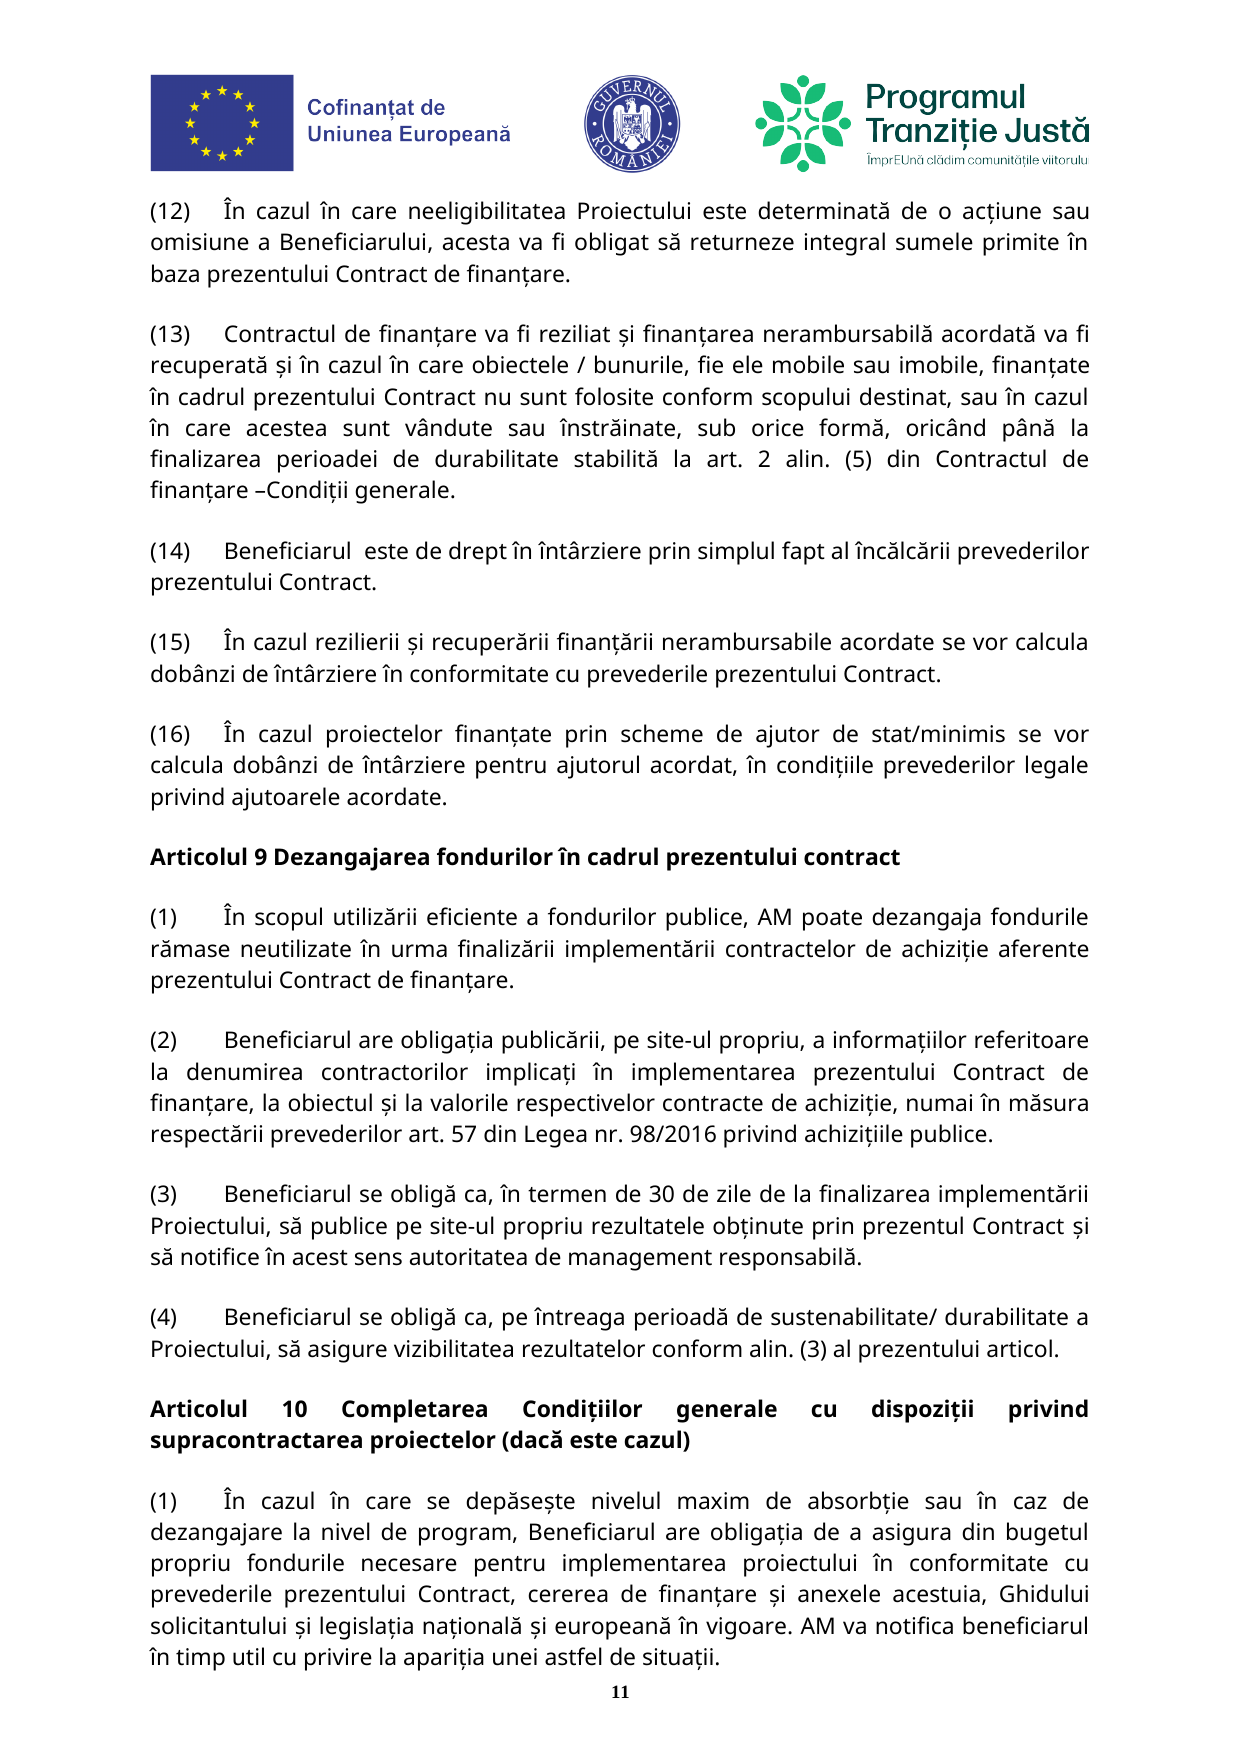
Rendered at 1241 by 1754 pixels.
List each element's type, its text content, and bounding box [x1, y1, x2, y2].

text (14) Beneficiarul este de drept în întârziere prin simplul fapt al încălcării prevederilor prezentului Contract. [150, 534, 1090, 597]
text (4) Beneficiarul se obligă ca, pe întreaga perioadă de sustenabilitate/ durabilitate a Proiectului, să asigure vizibilitatea rezultatelor conform alin. (3) al prezentului articol. [150, 1301, 1090, 1364]
text (3) Beneficiarul se obligă ca, în termen de 30 de zile de la finalizarea implementării Proiectului, să publice pe site-ul propriu rezultatele obținute prin prezentul Contract și să notifice în acest sens autoritatea de management responsabilă. [150, 1178, 1090, 1272]
text (13) Contractul de finanțare va fi reziliat şi finanţarea nerambursabilă acordată va fi recuperată şi în cazul în care obiectele / bunurile, fie ele mobile sau imobile, finanţate în cadrul prezentului Contract nu sunt folosite conform scopului destinat, sau în cazul în care acestea sunt vândute sau înstrăinate, sub orice formă, oricând până la finalizarea perioadei de durabilitate stabilită la art. 2 alin. (5) din Contractul de finanțare –Condiții generale. [150, 318, 1090, 505]
text (12) În cazul în care neeligibilitatea Proiectului este determinată de o acţiune sau omisiune a Beneficiarului, acesta va fi obligat să returneze integral sumele primite în baza prezentului Contract de finanțare. [150, 195, 1090, 289]
text (16) În cazul proiectelor finanțate prin scheme de ajutor de stat/minimis se vor calcula dobânzi de întârziere pentru ajutorul acordat, în condițiile prevederilor legale privind ajutoarele acordate. [150, 718, 1090, 812]
text (15) În cazul rezilierii și recuperării finanțării nerambursabile acordate se vor calcula dobânzi de întârziere în conformitate cu prevederile prezentului Contract. [150, 626, 1090, 689]
text (1) În scopul utilizării eficiente a fondurilor publice, AM poate dezangaja fondurile rămase neutilizate în urma finalizării implementării contractelor de achiziție aferente prezentului Contract de finanțare. [150, 901, 1090, 995]
text (1) În cazul în care se depăsește nivelul maxim de absorbție sau în caz de dezangajare la nivel de program, Beneficiarul are obligația de a asigura din bugetul propriu fondurile necesare pentru implementarea proiectului în conformitate cu prevederile prezentului Contract, cererea de finanțare și anexele acestuia, Ghidului solicitantului și legislația națională și europeană în vigoare. AM va notifica beneficiarul în timp util cu privire la apariția unei astfel de situații. [150, 1484, 1090, 1672]
text Articolul 9 Dezangajarea fondurilor în cadrul prezentului contract [150, 841, 1090, 872]
text (2) Beneficiarul are obligația publicării, pe site-ul propriu, a informațiilor referitoare la denumirea contractorilor implicați în implementarea prezentului Contract de finanțare, la obiectul și la valorile respectivelor contracte de achiziție, numai în măsura respectării prevederilor art. 57 din Legea nr. 98/2016 privind achizițiile publice. [150, 1024, 1090, 1149]
text Articolul 10 Completarea Condițiilor generale cu dispoziții privind supracontractarea proiectelor (dacă este cazul) [150, 1393, 1090, 1455]
